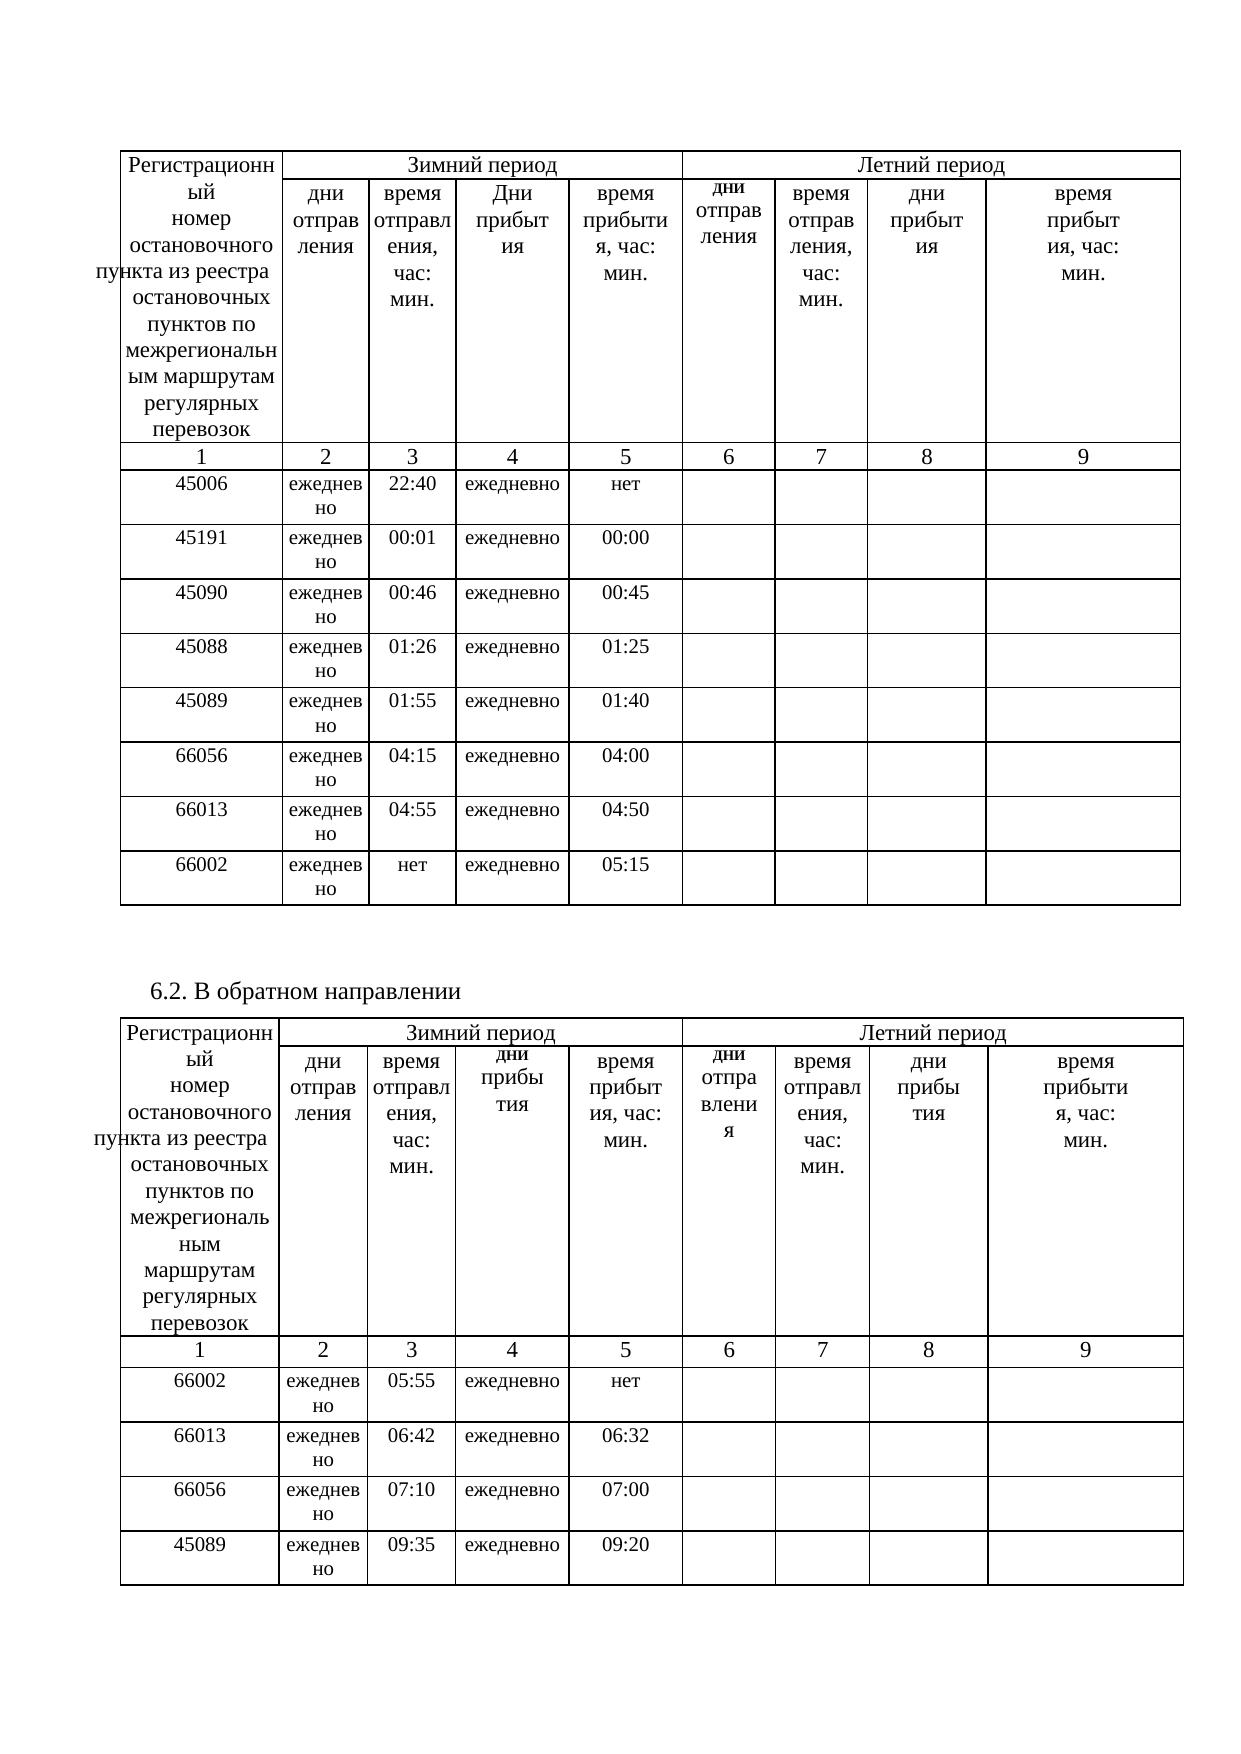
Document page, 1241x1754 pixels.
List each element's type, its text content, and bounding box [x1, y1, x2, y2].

table_cell [868, 634, 985, 687]
table_cell 45090 [121, 580, 282, 632]
table_cell [870, 1423, 987, 1476]
table_cell 4 [456, 1337, 568, 1367]
table_header Летний период [683, 152, 1180, 178]
table_cell 1 [121, 443, 282, 469]
table_cell 09:35 [368, 1532, 455, 1584]
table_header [121, 1019, 278, 1335]
table_cell [683, 1477, 775, 1530]
table_cell [868, 852, 985, 904]
table_header Регистрационный номер остановочного пункта из реестра остановочных пунктов по межрегиональным маршрутам регулярных перевозок [121, 152, 282, 441]
table_header Зимний период [283, 152, 682, 178]
table_cell 66002 [121, 852, 282, 904]
table_cell ежедневно [280, 1423, 367, 1476]
table_cell [868, 688, 985, 741]
table_cell [989, 1423, 1183, 1476]
table_cell ДНИ отправ ления [683, 180, 774, 441]
table_cell [683, 1368, 775, 1421]
table_cell ежедневно [280, 1368, 367, 1421]
table_cell 66002 [121, 1368, 278, 1421]
table_cell дни прибыт ия [868, 180, 985, 441]
table_cell 7 [776, 443, 867, 469]
table_cell [987, 688, 1180, 741]
table_cell ежедневно [457, 471, 568, 524]
table_cell [683, 797, 774, 850]
table_cell 45006 [121, 471, 282, 524]
table_cell [987, 580, 1180, 632]
table_cell ежедневно [283, 852, 368, 904]
table_header Летний период [683, 1019, 1183, 1045]
table_cell [776, 1477, 869, 1530]
table_cell время отправл ения, час: мин. [776, 1047, 869, 1335]
table_cell ежедневно [456, 1368, 568, 1421]
table_cell ежедневно [283, 471, 368, 524]
table_cell [987, 797, 1180, 850]
table_cell [776, 634, 867, 687]
table_cell [683, 580, 774, 632]
table_cell [987, 743, 1180, 796]
table_cell время прибыти я, час: мин. [989, 1047, 1183, 1335]
table_cell [776, 525, 867, 578]
table_cell [776, 688, 867, 741]
table_cell 45191 [121, 525, 282, 578]
table_cell ДНИ прибы тия [456, 1047, 568, 1335]
table_cell 5 [570, 1337, 682, 1367]
table_cell 3 [370, 443, 455, 469]
table_cell ежедневно [283, 580, 368, 632]
table_cell 66056 [121, 1477, 278, 1530]
table_cell 05:15 [570, 852, 682, 904]
table_cell 45089 [121, 688, 282, 741]
table_cell 09:20 [570, 1532, 682, 1584]
table_cell ежедневно [283, 797, 368, 850]
table_cell 05:55 [368, 1368, 455, 1421]
table_cell 04:15 [370, 743, 455, 796]
table_cell ежедневно [456, 1477, 568, 1530]
table_cell 45088 [121, 634, 282, 687]
table_cell Дни прибыт ия [457, 180, 568, 441]
table_cell дни прибы тия [870, 1047, 987, 1335]
table_cell [870, 1532, 987, 1584]
table_cell [989, 1532, 1183, 1584]
table_cell [868, 525, 985, 578]
table_cell ежедневно [457, 743, 568, 796]
table_cell 6 [683, 443, 774, 469]
table_cell ежедневно [283, 634, 368, 687]
table_cell 4 [457, 443, 568, 469]
table_cell ежедневно [283, 743, 368, 796]
table_cell [868, 471, 985, 524]
table_cell 8 [868, 443, 985, 469]
table_cell 1 [121, 1337, 278, 1367]
table_cell время отправ ления, час: мин. [776, 180, 867, 441]
table_cell [776, 743, 867, 796]
table_cell ежедневно [456, 1532, 568, 1584]
table_cell 8 [870, 1337, 987, 1367]
table_cell ежедневно [283, 525, 368, 578]
table_cell [683, 1532, 775, 1584]
table_cell ежедневно [457, 580, 568, 632]
table_cell 04:50 [570, 797, 682, 850]
table_cell 01:26 [370, 634, 455, 687]
table_cell 01:25 [570, 634, 682, 687]
table_cell дни отправ ления [283, 180, 368, 441]
table_cell 66013 [121, 797, 282, 850]
table_cell [683, 525, 774, 578]
table_header Зимний период [280, 1019, 682, 1045]
table_cell 00:01 [370, 525, 455, 578]
table_cell [776, 1532, 869, 1584]
table_cell ежедневно [457, 688, 568, 741]
table_cell [683, 852, 774, 904]
table_cell 7 [776, 1337, 869, 1367]
table_cell [987, 634, 1180, 687]
table_cell [868, 580, 985, 632]
table_cell время отправл ения, час: мин. [370, 180, 455, 441]
table_cell [989, 1368, 1183, 1421]
table_cell ежедневно [457, 797, 568, 850]
table_cell ежедневно [283, 688, 368, 741]
table_cell 07:10 [368, 1477, 455, 1530]
table_cell 01:40 [570, 688, 682, 741]
table_cell 00:00 [570, 525, 682, 578]
table_cell 2 [283, 443, 368, 469]
table_cell 45089 [121, 1532, 278, 1584]
table_cell [776, 1368, 869, 1421]
table_cell ежедневно [457, 634, 568, 687]
table_cell 9 [989, 1337, 1183, 1367]
table_cell нет [570, 1368, 682, 1421]
table_cell [989, 1477, 1183, 1530]
table_cell [987, 525, 1180, 578]
table_cell [870, 1368, 987, 1421]
table_cell [776, 580, 867, 632]
table_cell нет [370, 852, 455, 904]
table_cell 3 [368, 1337, 455, 1367]
table_cell 07:00 [570, 1477, 682, 1530]
table_cell [683, 743, 774, 796]
table_cell [683, 471, 774, 524]
table_cell [987, 471, 1180, 524]
table_cell 66013 [121, 1423, 278, 1476]
table_cell [987, 852, 1180, 904]
table_cell 00:46 [370, 580, 455, 632]
table_cell [868, 797, 985, 850]
table_cell нет [570, 471, 682, 524]
table_cell 04:00 [570, 743, 682, 796]
table_cell 2 [280, 1337, 367, 1367]
text 6.2. В обратном направлении [150, 976, 1090, 1005]
table_cell 04:55 [370, 797, 455, 850]
table_cell ежедневно [280, 1477, 367, 1530]
table_cell 00:45 [570, 580, 682, 632]
table_cell [683, 634, 774, 687]
table_cell [776, 471, 867, 524]
table_cell 01:55 [370, 688, 455, 741]
table_cell 5 [570, 443, 682, 469]
table_cell 9 [987, 443, 1180, 469]
table_cell 66056 [121, 743, 282, 796]
table_cell 06:42 [368, 1423, 455, 1476]
table_cell ежедневно [457, 852, 568, 904]
table_cell [868, 743, 985, 796]
table_cell [776, 1423, 869, 1476]
table_cell ежедневно [280, 1532, 367, 1584]
table_cell 22:40 [370, 471, 455, 524]
table_cell время прибыт ия, час: мин. [987, 180, 1180, 441]
table_cell ежедневно [457, 525, 568, 578]
table_cell ежедневно [456, 1423, 568, 1476]
table_cell [683, 1423, 775, 1476]
table_cell дни отправ ления [280, 1047, 367, 1335]
table_cell [870, 1477, 987, 1530]
table_cell 06:32 [570, 1423, 682, 1476]
table_cell время отправл ения, час: мин. [368, 1047, 455, 1335]
table_cell [776, 797, 867, 850]
table_cell [683, 688, 774, 741]
table_cell 6 [683, 1337, 775, 1367]
table_cell [776, 852, 867, 904]
table_cell время прибыти я, час: мин. [570, 180, 682, 441]
table_cell время прибыт ия, час: мин. [570, 1047, 682, 1335]
table_cell ДНИ отпра влени я [683, 1047, 775, 1335]
